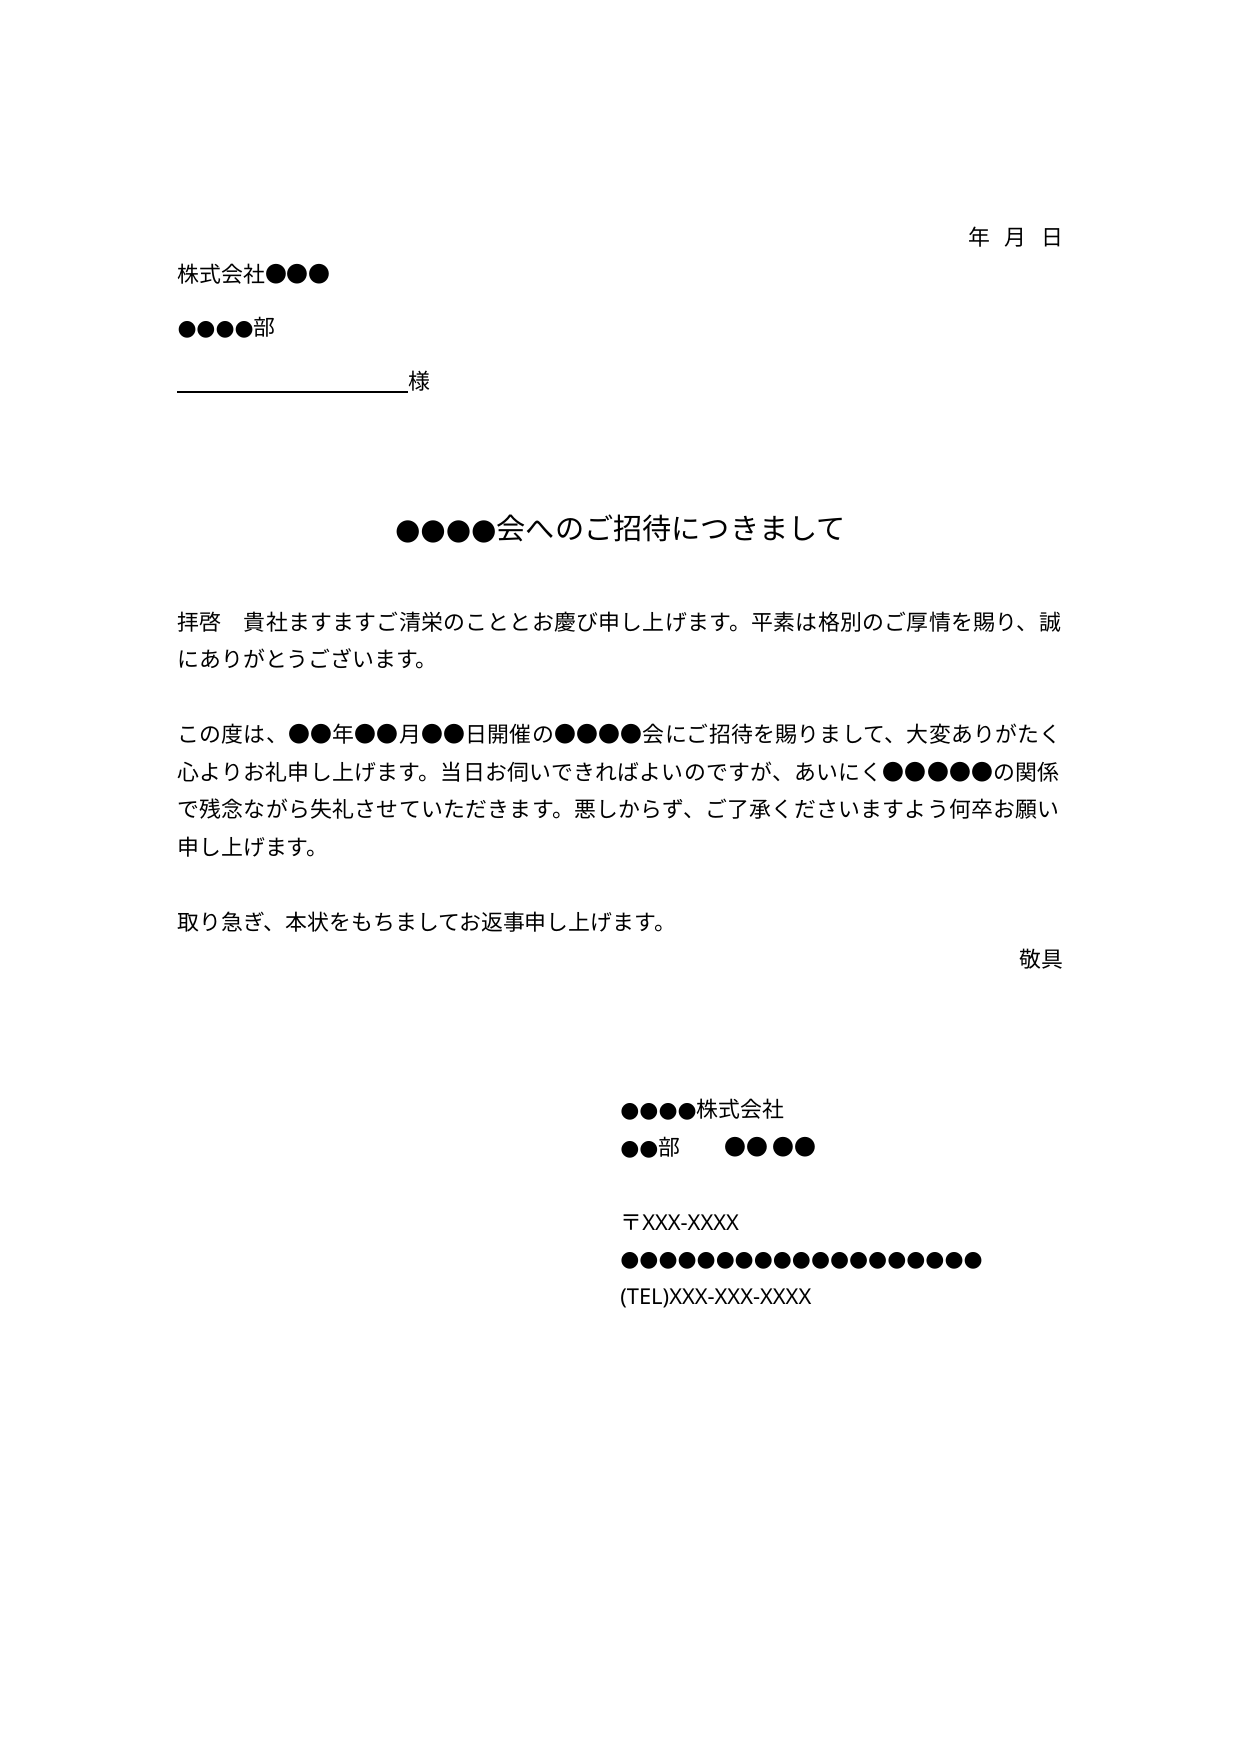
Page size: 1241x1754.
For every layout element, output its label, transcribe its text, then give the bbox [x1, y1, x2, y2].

text 〒XXX-XXXX [177, 1202, 1063, 1239]
text 様 [177, 361, 1063, 398]
text ●●部 ●● ●● [177, 1127, 1063, 1164]
text 株式会社●●● [177, 254, 1063, 292]
text 年 月 日 [177, 217, 1063, 254]
text 拝啓 貴社ますますご清栄のこととお慶び申し上げます。平素は格別のご厚情を賜り、誠にありがとうございます。 [177, 602, 1063, 677]
text この度は、●●年●●月●●日開催の●●●●会にご招待を賜りまして、大変ありがたく、心よりお礼申し上げます。当日お伺いできればよいのですが、あいにく●●●●●の関係で残念ながら失礼させていただきます。悪しからず、ご了承くださいますよう何卒お願い申し上げます。 [177, 714, 1063, 864]
text ●●●●会へのご招待につきまして [177, 489, 1063, 564]
text 取り急ぎ、本状をもちましてお返事申し上げます。 [177, 902, 1063, 939]
text (TEL)XXX-XXX-XXXX [177, 1277, 1063, 1314]
text ●●●●●●●●●●●●●●●●●●● [177, 1239, 1063, 1277]
text 敬具 [177, 939, 1063, 977]
text ●●●●株式会社 [177, 1089, 1063, 1127]
text ●●●●部 [177, 308, 1063, 345]
